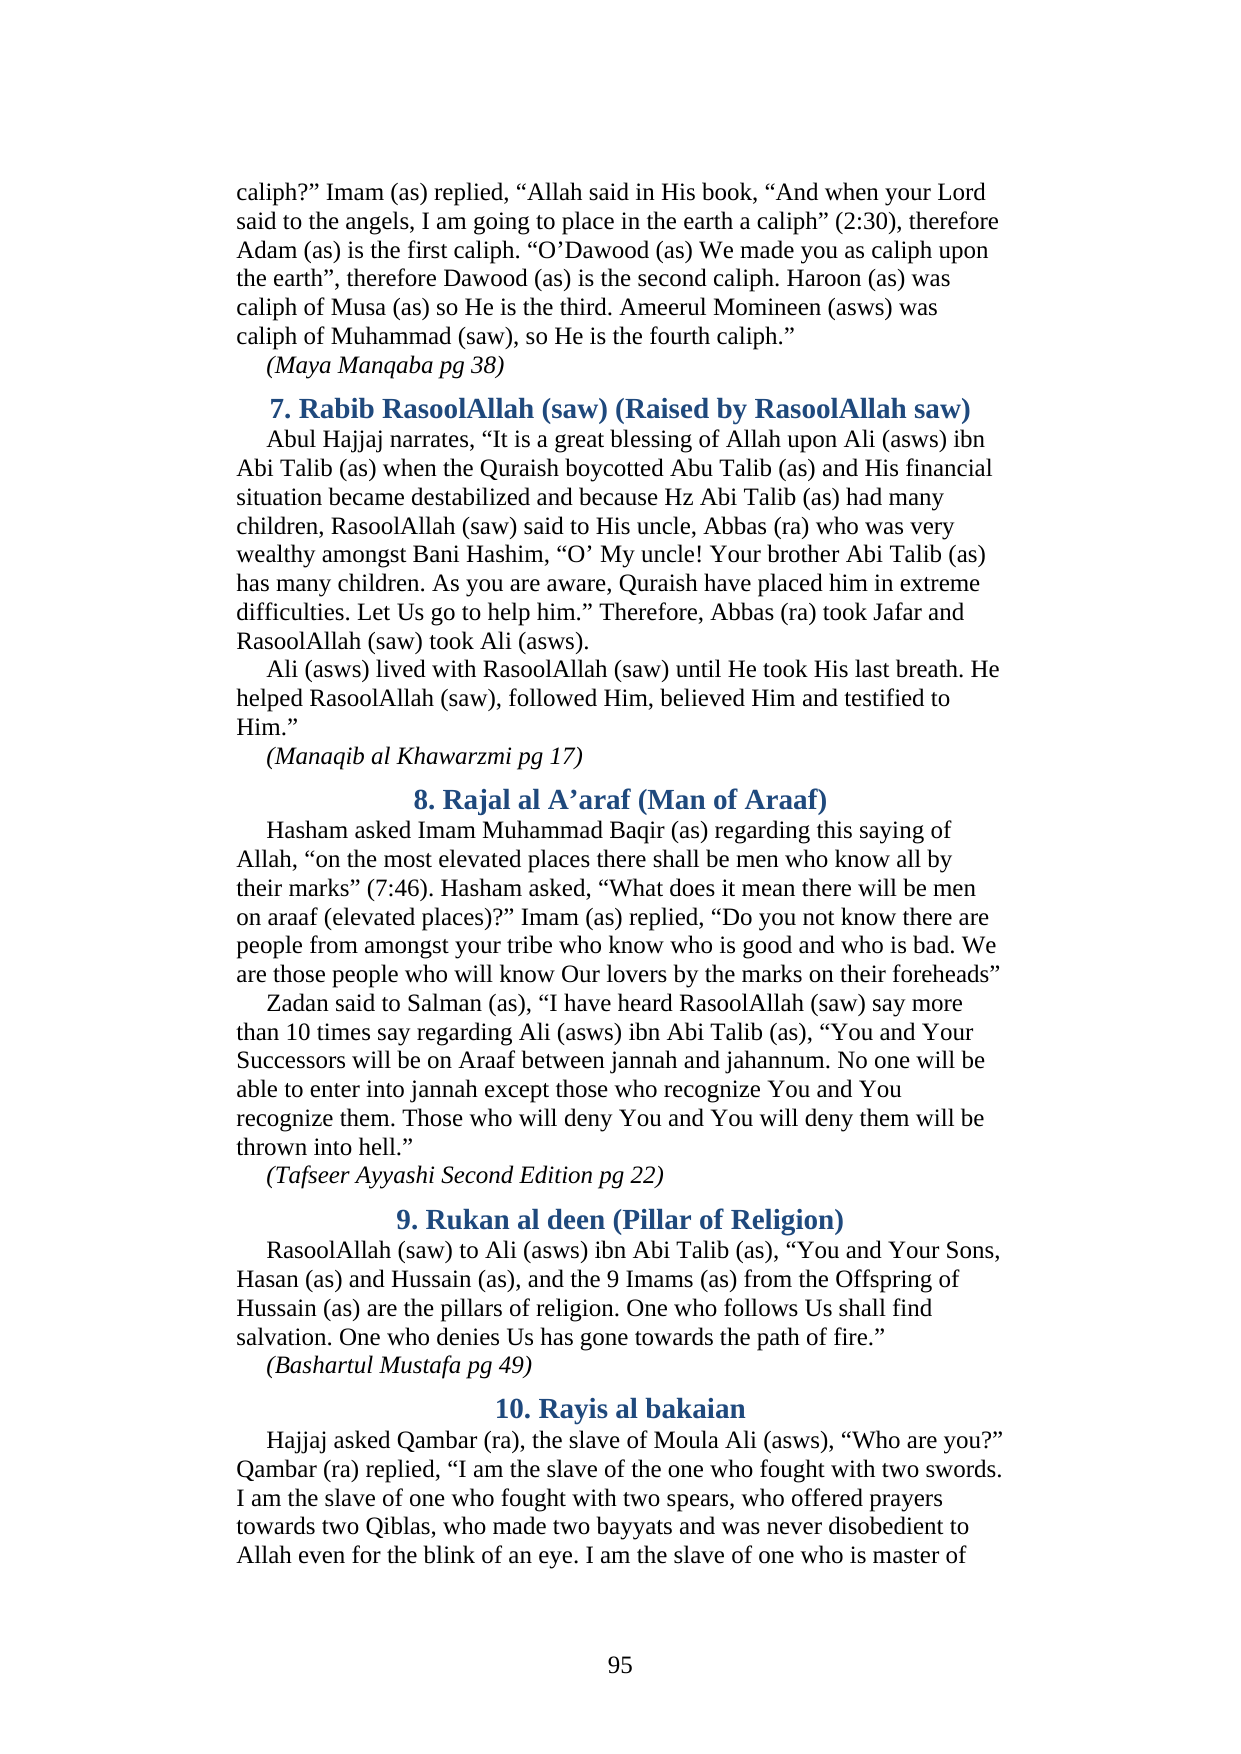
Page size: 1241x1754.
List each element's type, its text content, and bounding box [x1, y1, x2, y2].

text RasoolAllah (saw) to Ali (asws) ibn Abi Talib (as), “You and Your Sons, Hasan (as) and Hussain (as), and the 9 Imams (as) from the Offspring of Hussain (as) are the pillars of religion. One who follows Us shall find salvation. One who denies Us has gone towards the path of fire.” [236, 1235, 1004, 1350]
text Ali (asws) lived with RasoolAllah (saw) until He took His last breath. He helped RasoolAllah (saw), followed Him, believed Him and testified to Him.” [236, 654, 1004, 741]
text (Manaqib al Khawarzmi pg 17) [236, 741, 1004, 769]
text Abul Hajjaj narrates, “It is a great blessing of Allah upon Ali (asws) ibn Abi Talib (as) when the Quraish boycotted Abu Talib (as) and His financial situation became destabilized and because Hz Abi Talib (as) had many children, RasoolAllah (saw) said to His uncle, Abbas (ra) who was very wealthy amongst Bani Hashim, “O’ My uncle! Your brother Abi Talib (as) has many children. As you are aware, Quraish have placed him in extreme difficulties. Let Us go to help him.” Therefore, Abbas (ra) took Jafar and RasoolAllah (saw) took Ali (asws). [236, 424, 1004, 654]
subtitle 9. Rukan al deen (Pillar of Religion) [236, 1202, 1004, 1235]
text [236, 1425, 1004, 1569]
subtitle 7. Rabib RasoolAllah (saw) (Raised by RasoolAllah saw) [236, 391, 1004, 424]
text (Bashartul Mustafa pg 49) [236, 1350, 1004, 1379]
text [236, 177, 1004, 350]
subtitle 8. Rajal al A’araf (Man of Araaf) [236, 782, 1004, 816]
text Zadan said to Salman (as), “I have heard RasoolAllah (saw) say more than 10 times say regarding Ali (asws) ibn Abi Talib (as), “You and Your Successors will be on Araaf between jannah and jahannum. No one will be able to enter into jannah except those who recognize You and You recognize them. Those who will deny You and You will deny them will be thrown into hell.” [236, 988, 1004, 1161]
text Hasham asked Imam Muhammad Baqir (as) regarding this saying of Allah, “on the most elevated places there shall be men who know all by their marks” (7:46). Hasham asked, “What does it mean there will be men on araaf (elevated places)?” Imam (as) replied, “Do you not know there are people from amongst your tribe who know who is good and who is bad. We are those people who will know Our lovers by the marks on their foreheads” [236, 816, 1004, 988]
text (Tafseer Ayyashi Second Edition pg 22) [236, 1161, 1004, 1189]
subtitle 10. Rayis al bakaian [236, 1392, 1004, 1425]
text (Maya Manqaba pg 38) [236, 350, 1004, 378]
